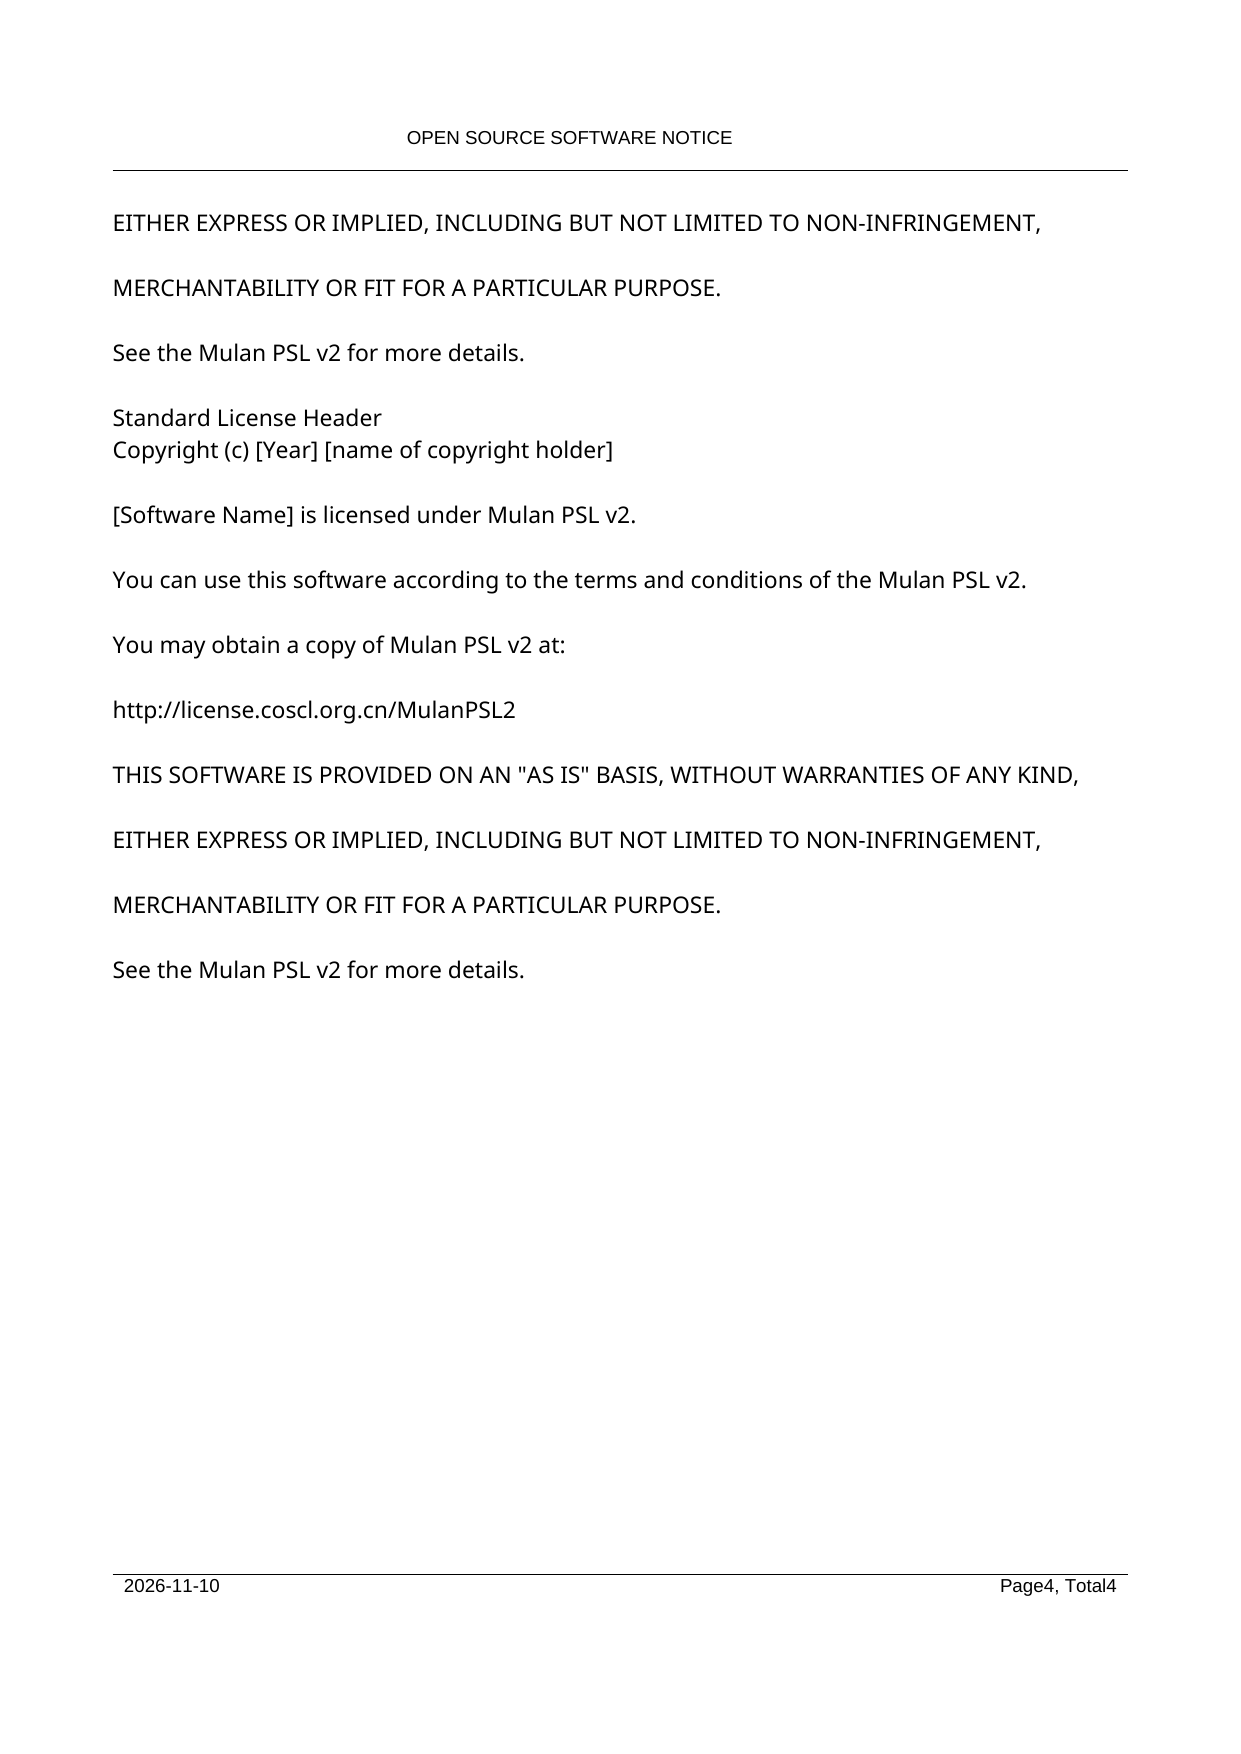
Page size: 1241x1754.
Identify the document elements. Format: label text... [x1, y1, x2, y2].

text Copyright (c) [Year] [name of copyright holder] [112, 434, 1128, 466]
text EITHER EXPRESS OR IMPLIED, INCLUDING BUT NOT LIMITED TO NON-INFRINGEMENT, [112, 206, 1128, 239]
text EITHER EXPRESS OR IMPLIED, INCLUDING BUT NOT LIMITED TO NON-INFRINGEMENT, [112, 824, 1128, 856]
text THIS SOFTWARE IS PROVIDED ON AN "AS IS" BASIS, WITHOUT WARRANTIES OF ANY KIND, [112, 759, 1128, 791]
text [Software Name] is licensed under Mulan PSL v2. [112, 499, 1128, 531]
text MERCHANTABILITY OR FIT FOR A PARTICULAR PURPOSE. [112, 889, 1128, 921]
text See the Mulan PSL v2 for more details. [112, 336, 1128, 369]
text http://license.coscl.org.cn/MulanPSL2 [112, 694, 1128, 726]
text Standard License Header [112, 401, 1128, 434]
text See the Mulan PSL v2 for more details. [112, 954, 1128, 986]
text MERCHANTABILITY OR FIT FOR A PARTICULAR PURPOSE. [112, 271, 1128, 304]
text You may obtain a copy of Mulan PSL v2 at: [112, 629, 1128, 661]
text You can use this software according to the terms and conditions of the Mulan PSL v2. [112, 564, 1128, 596]
